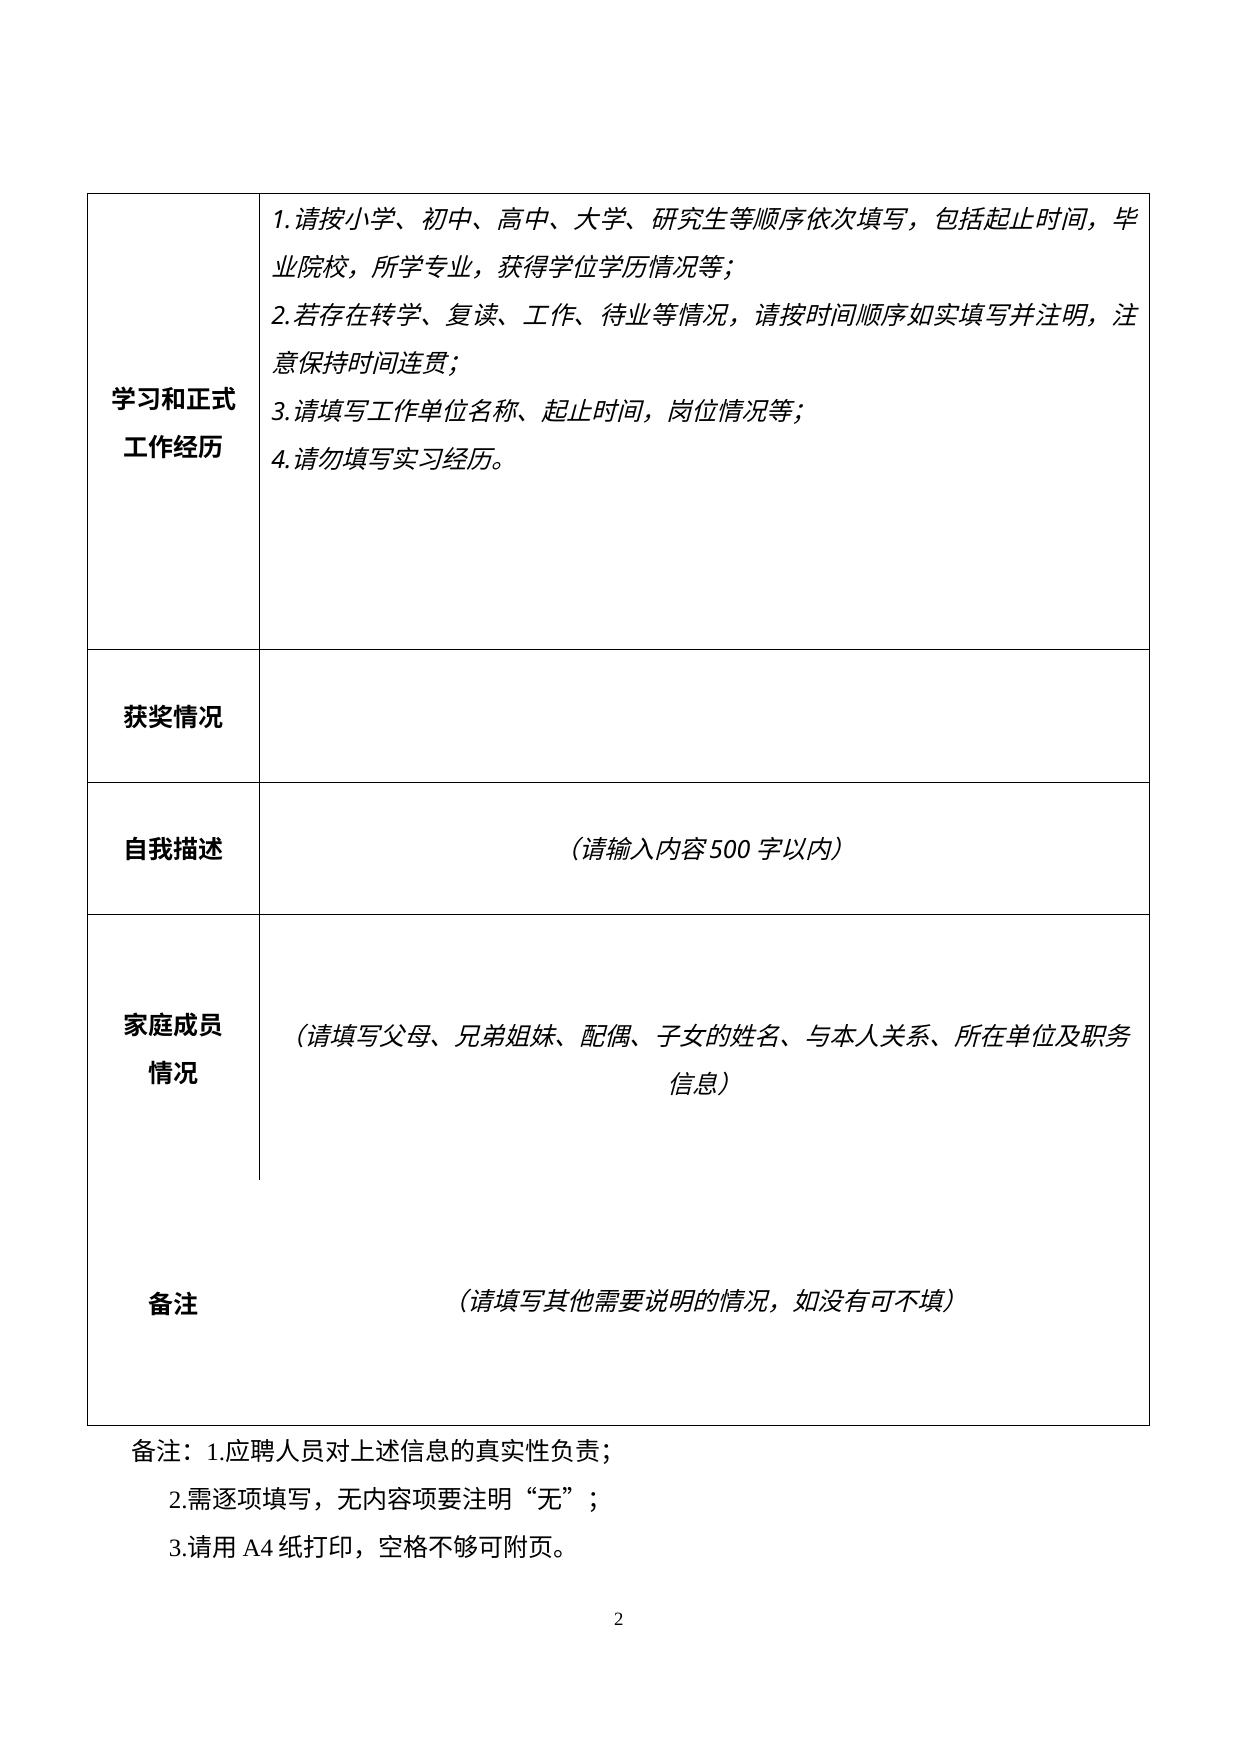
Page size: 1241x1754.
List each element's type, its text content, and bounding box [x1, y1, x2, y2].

table_cell （请填写父母、兄弟姐妹、配偶、子女的姓名、与本人关系、所在单位及职务信息） [260, 915, 1149, 1180]
text 3.请用A4纸打印，空格不够可附页。 [131, 1521, 1106, 1569]
table_cell （请填写其他需要说明的情况，如没有可不填） [260, 1180, 1149, 1424]
table_cell 家庭成员 情况 [88, 915, 259, 1180]
text 2.需逐项填写，无内容项要注明“无”； [131, 1473, 1106, 1521]
table_cell 备注 [88, 1180, 260, 1424]
table_cell 学习和正式工作经历 [88, 194, 259, 649]
table_cell [260, 650, 1149, 782]
table_cell 自我描述 [88, 783, 259, 913]
table_cell （请输入内容500字以内） [260, 783, 1149, 913]
table_cell 1.请按小学、初中、高中、大学、研究生等顺序依次填写，包括起止时间，毕业院校，所学专业，获得学位学历情况等； 2.若存在转学、复读、工作、待业等情况，请按时间顺序如实填写并注明，注意保持时间连贯； 3.请填写工作单位名称、起止时间，岗位情况等； 4.请勿填写实习经历。 [260, 194, 1149, 649]
table_cell 获奖情况 [88, 650, 259, 782]
text 备注：1.应聘人员对上述信息的真实性负责； [131, 1426, 1106, 1473]
